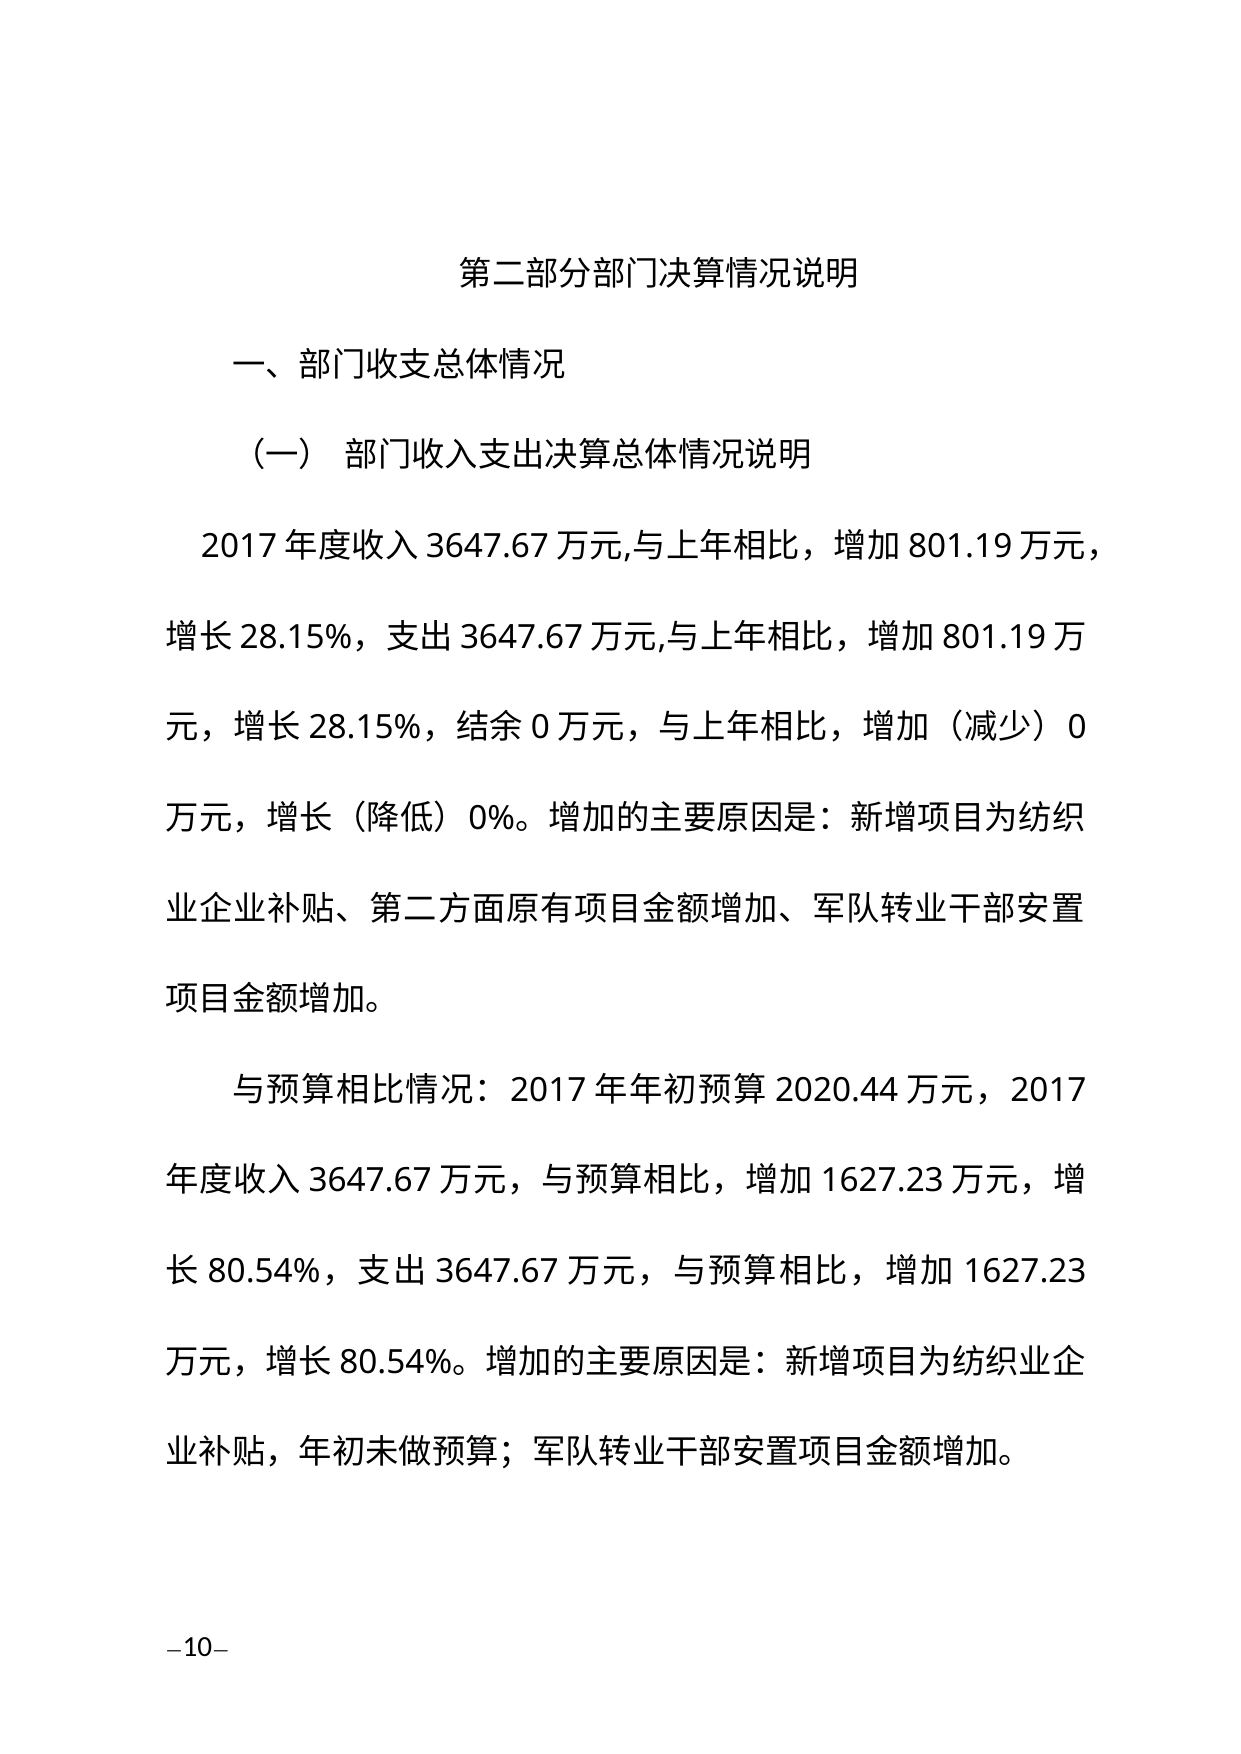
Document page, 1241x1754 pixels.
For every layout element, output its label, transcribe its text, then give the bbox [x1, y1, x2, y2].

text 第二部分部门决算情况说明 [165, 226, 1087, 316]
list 部门收入支出决算总体情况说明 [232, 407, 1087, 498]
text 2017年度收入3647.67万元,与上年相比，增加801.19万元，增长28.15%，支出3647.67万元,与上年相比，增加801.19万元，增长28.15%，结余0万元，与上年相比，增加（减少）0万元，增长（降低）0%。增加的主要原因是：新增项目为纺织业企业补贴、第二方面原有项目金额增加、军队转业干部安置项目金额增加。 [165, 498, 1087, 1041]
text 与预算相比情况：2017年年初预算2020.44万元，2017年度收入3647.67万元，与预算相比，增加1627.23万元，增长80.54%，支出3647.67万元，与预算相比，增加1627.23万元，增长80.54%。增加的主要原因是：新增项目为纺织业企业补贴，年初未做预算；军队转业干部安置项目金额增加。 [165, 1041, 1087, 1494]
text 一、部门收支总体情况 [165, 316, 1087, 407]
